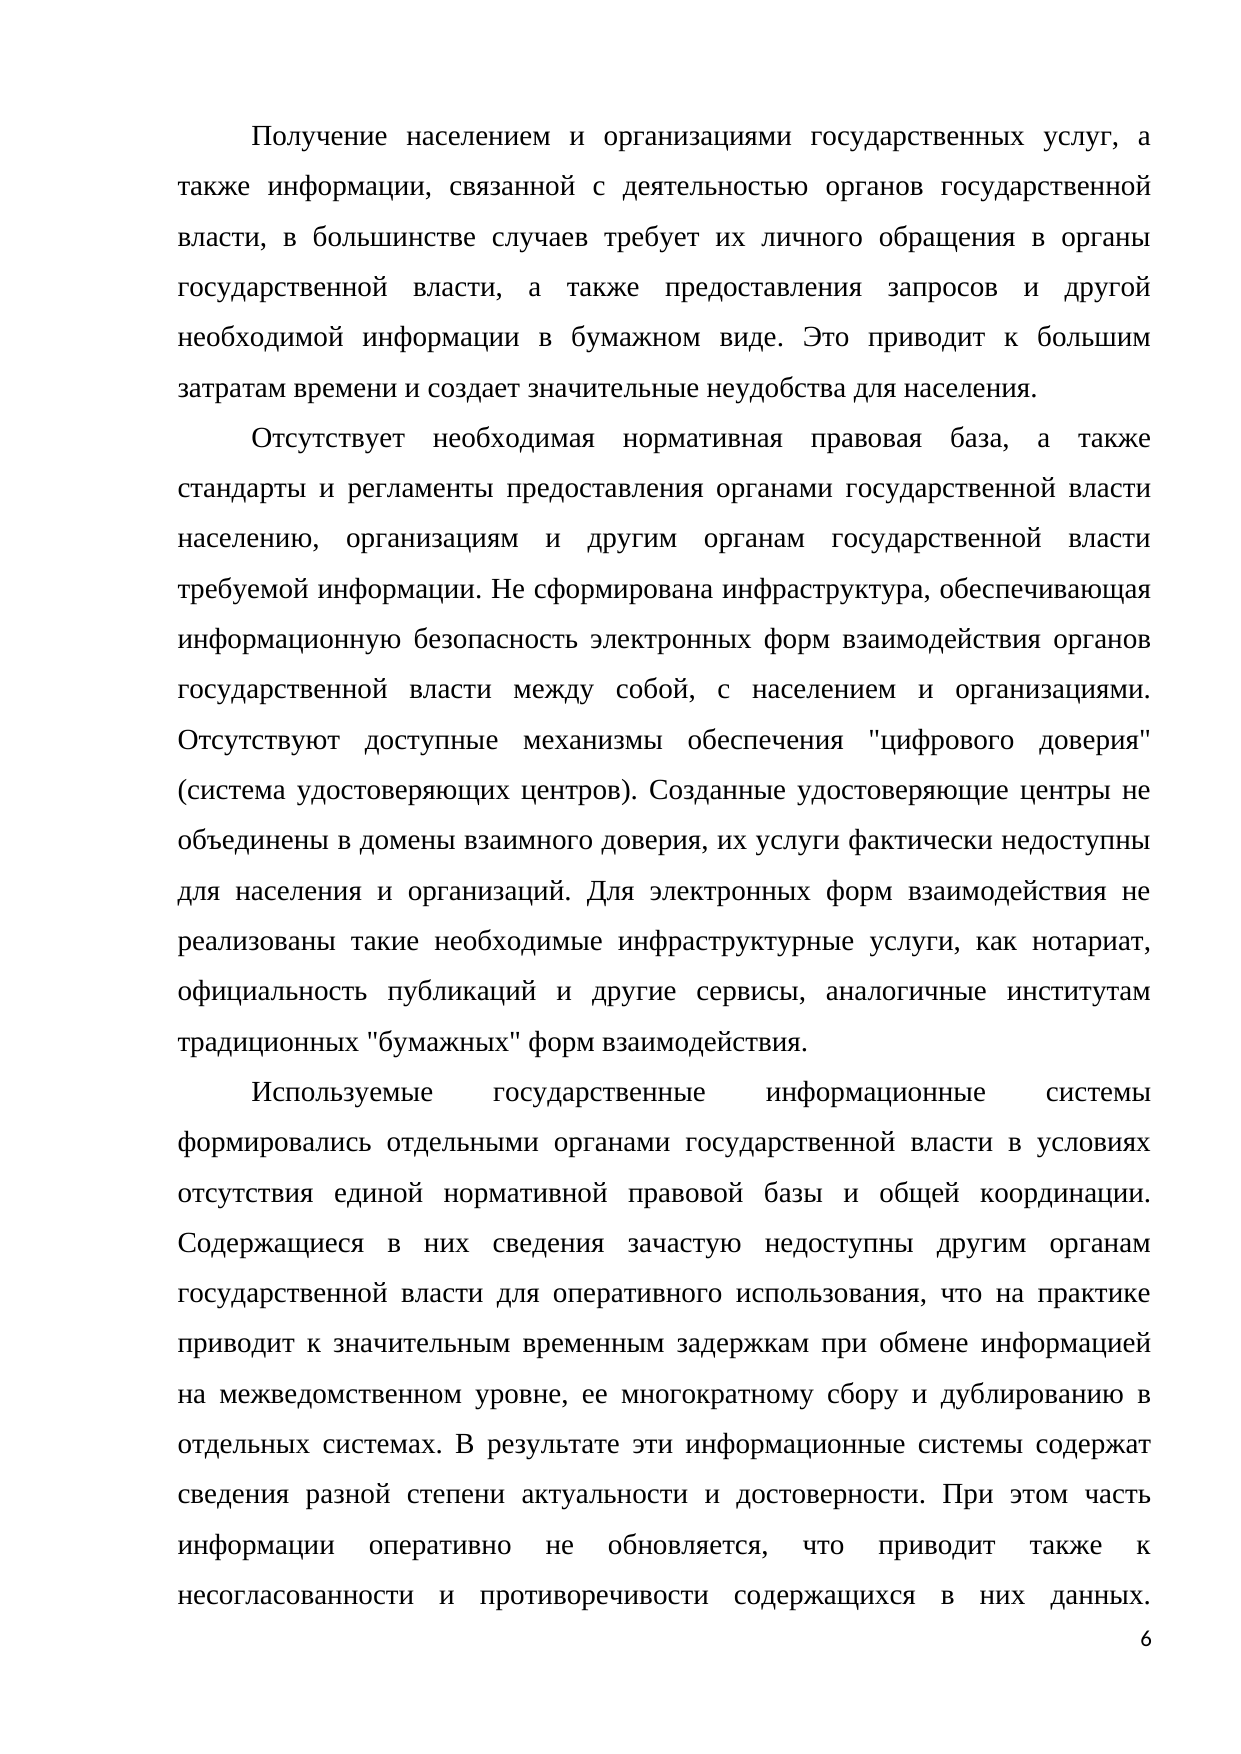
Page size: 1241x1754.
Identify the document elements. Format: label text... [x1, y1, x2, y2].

text Получение населением и организациями государственных услуг, а также информации, связанной с деятельностью органов государственной власти, в большинстве случаев требует их личного обращения в органы государственной власти, а также предоставления запросов и другой необходимой информации в бумажном виде. Это приводит к большим затратам времени и создает значительные неудобства для населения. [177, 118, 1152, 403]
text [177, 1074, 1152, 1611]
text Отсутствует необходимая нормативная правовая база, а также стандарты и регламенты предоставления органами государственной власти населению, организациям и другим органам государственной власти требуемой информации. Не сформирована инфраструктура, обеспечивающая информационную безопасность электронных форм взаимодействия органов государственной власти между собой, с населением и организациями. Отсутствуют доступные механизмы обеспечения "цифрового доверия" (система удостоверяющих центров). Созданные удостоверяющие центры не объединены в домены взаимного доверия, их услуги фактически недоступны для населения и организаций. Для электронных форм взаимодействия не реализованы такие необходимые инфраструктурные услуги, как нотариат, официальность публикаций и другие сервисы, аналогичные институтам традиционных "бумажных" форм взаимодействия. [177, 420, 1152, 1057]
